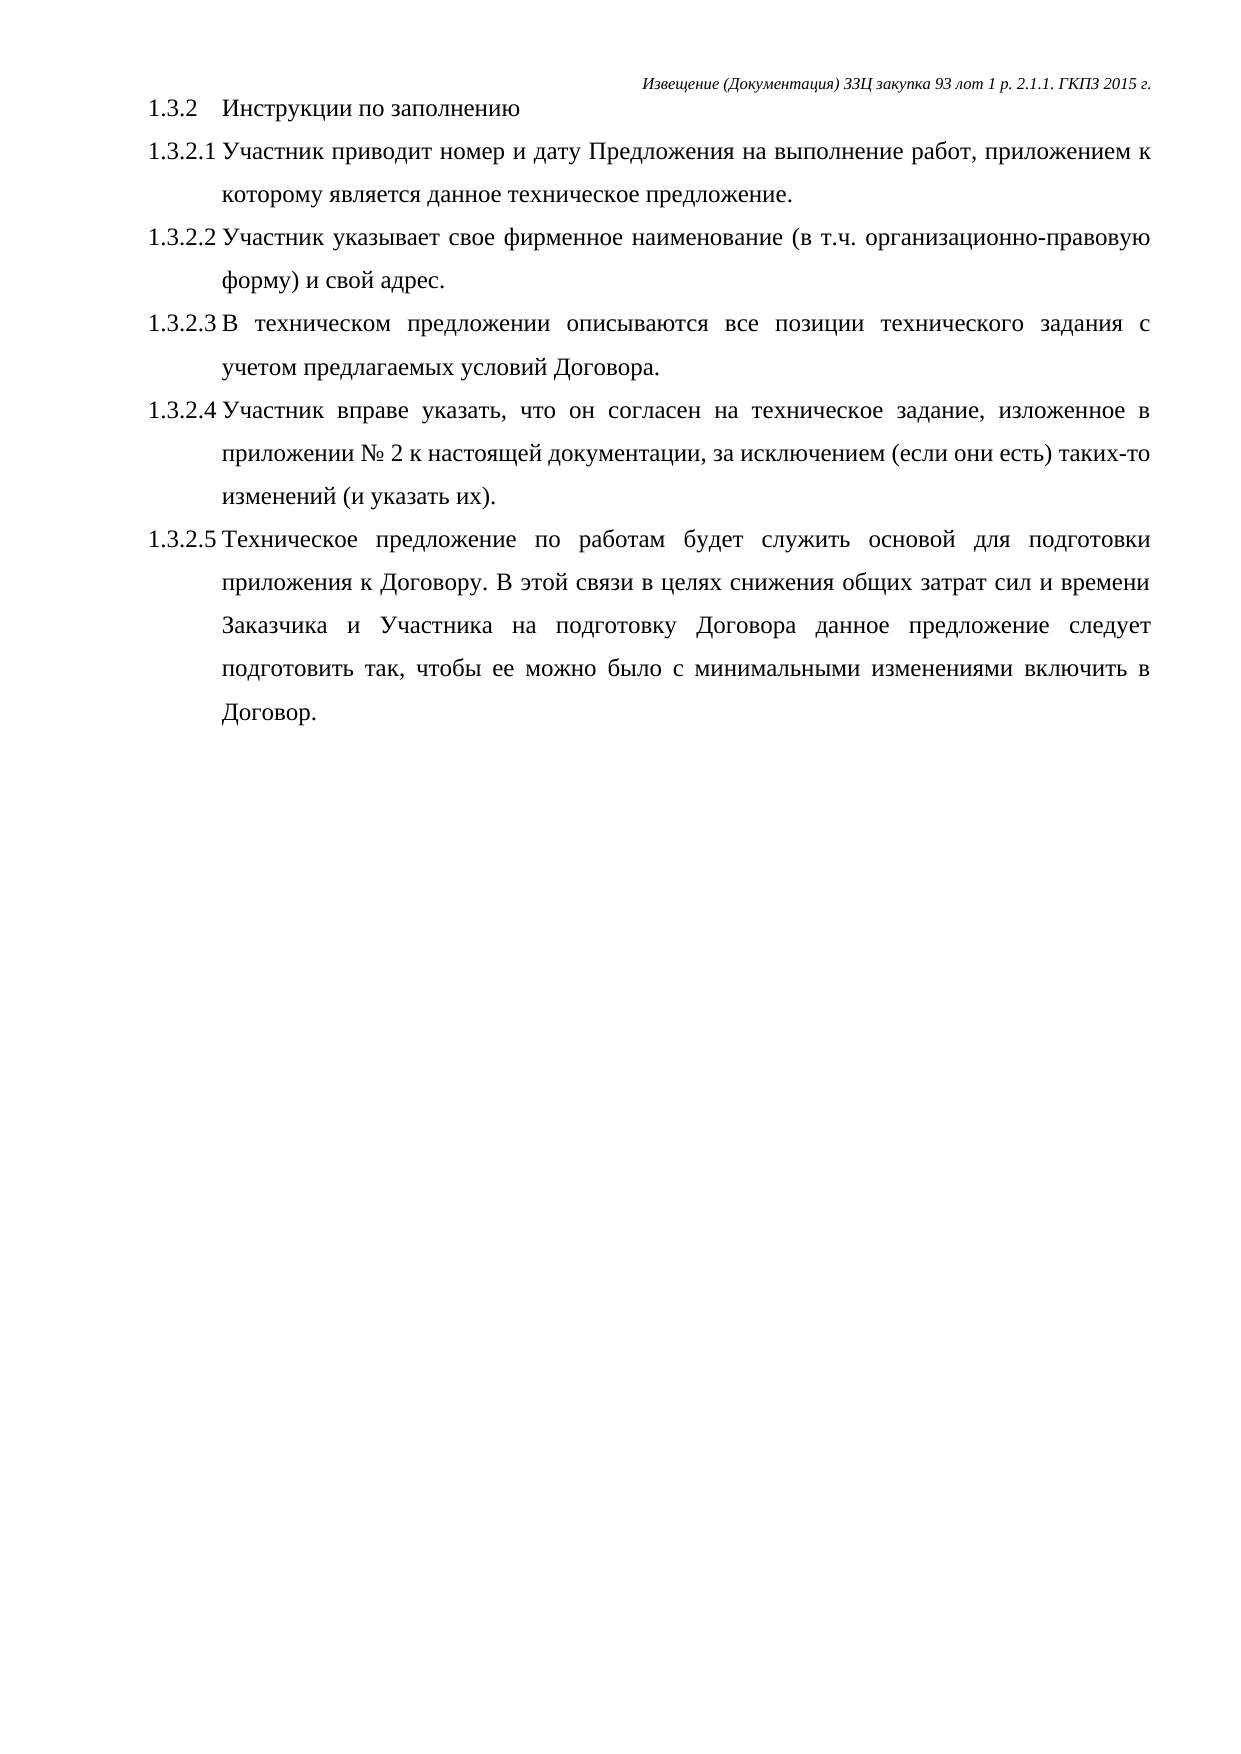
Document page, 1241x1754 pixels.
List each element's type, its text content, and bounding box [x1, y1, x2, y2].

text 1.3.2 Инструкции по заполнению [148, 93, 1152, 122]
text 1.3.2.2 Участник указывает свое фирменное наименование (в т.ч. организационно-правовую форму) и свой адрес. [148, 222, 1152, 294]
text 1.3.2.1 Участник приводит номер и дату Предложения на выполнение работ, приложением к которому является данное техническое предложение. [148, 136, 1152, 208]
text 1.3.2.5 Техническое предложение по работам будет служить основой для подготовки приложения к Договору. В этой связи в целях снижения общих затрат сил и времени Заказчика и Участника на подготовку Договора данное предложение следует подготовить так, чтобы ее можно было с минимальными изменениями включить в Договор. [148, 524, 1152, 725]
text 1.3.2.4 Участник вправе указать, что он согласен на техническое задание, изложенное в приложении № 2 к настоящей документации, за исключением (если они есть) таких-то изменений (и указать их). [148, 395, 1152, 510]
text 1.3.2.3 В техническом предложении описываются все позиции технического задания с учетом предлагаемых условий Договора. [148, 308, 1152, 380]
